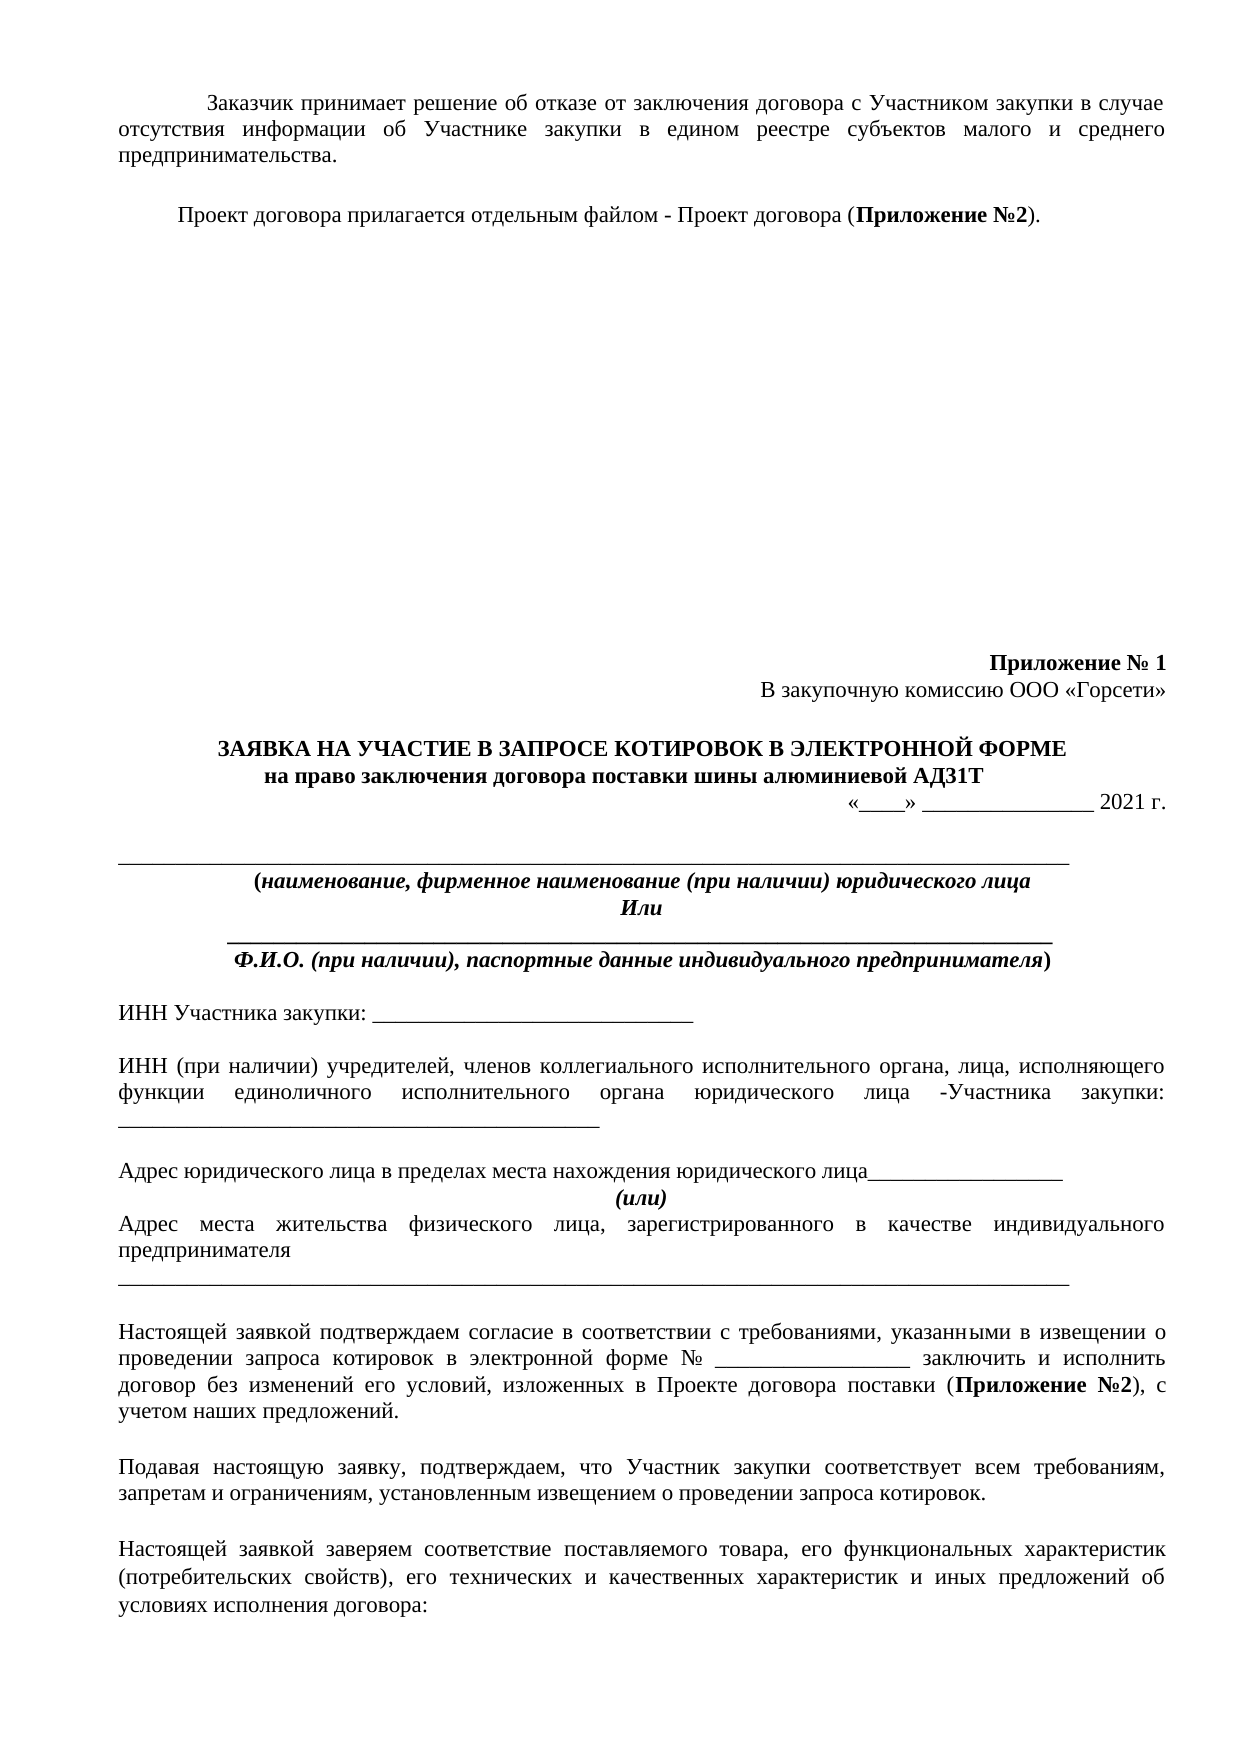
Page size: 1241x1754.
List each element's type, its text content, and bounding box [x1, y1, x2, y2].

text Ф.И.О. (при наличии), паспортные данные индивидуального предпринимателя) [118, 946, 1167, 973]
text Подавая настоящую заявку, подтверждаем, что Участник закупки соответствует всем требованиям, запретам и ограничениям, установленным извещением о проведении запроса котировок. [118, 1453, 1167, 1505]
text Проект договора прилагается отдельным файлом - Проект договора (Приложение №2). [118, 201, 1167, 228]
text «____» _______________ 2021 г. [118, 788, 1167, 814]
text (наименование, фирменное наименование (при наличии) юридического лица [118, 867, 1167, 894]
text ИНН Участника закупки: ____________________________ [118, 999, 1167, 1025]
text на право заключения договора поставки шины алюминиевой АД31Т [212, 762, 1036, 788]
text ЗАЯВКА НА УЧАСТИЕ В ЗАПРОСЕ КОТИРОВОК В ЭЛЕКТРОННОЙ ФОРМЕ [118, 736, 1167, 762]
text ___________________________________________________________________________________ [118, 841, 1167, 867]
text (или) [118, 1183, 1167, 1210]
text Приложение № 1 [177, 649, 1167, 676]
text Настоящей заявкой подтверждаем согласие в соответствии с требованиями, указанными в извещении о проведении запроса котировок в электронной форме № _________________ заключить и исполнить договор без изменений его условий, изложенных в Проекте договора поставки (Приложение №2), с учетом наших предложений. [118, 1318, 1167, 1423]
text Адрес места жительства физического лица, зарегистрированного в качестве индивидуального предпринимателя ___________________________________________________________________________________ [118, 1210, 1167, 1289]
text ________________________________________________________________________ [118, 920, 1167, 946]
text Заказчик принимает решение об отказе от заключения договора с Участником закупки в случае отсутствия информации об Участнике закупки в едином реестре субъектов малого и среднего предпринимательства. [118, 89, 1167, 168]
text ИНН (при наличии) учредителей, членов коллегиального исполнительного органа, лица, исполняющего функции единоличного исполнительного органа юридического лица -Участника закупки: __________________________________________ [118, 1052, 1167, 1131]
text Или [118, 894, 1167, 920]
text Настоящей заявкой заверяем соответствие поставляемого товара, его функциональных характеристик (потребительских свойств), его технических и качественных характеристик и иных предложений об условиях исполнения договора: [118, 1534, 1167, 1618]
text Адрес юридического лица в пределах места нахождения юридического лица_________________ [118, 1157, 1167, 1183]
text В закупочную комиссию ООО «Горсети» [118, 676, 1167, 702]
